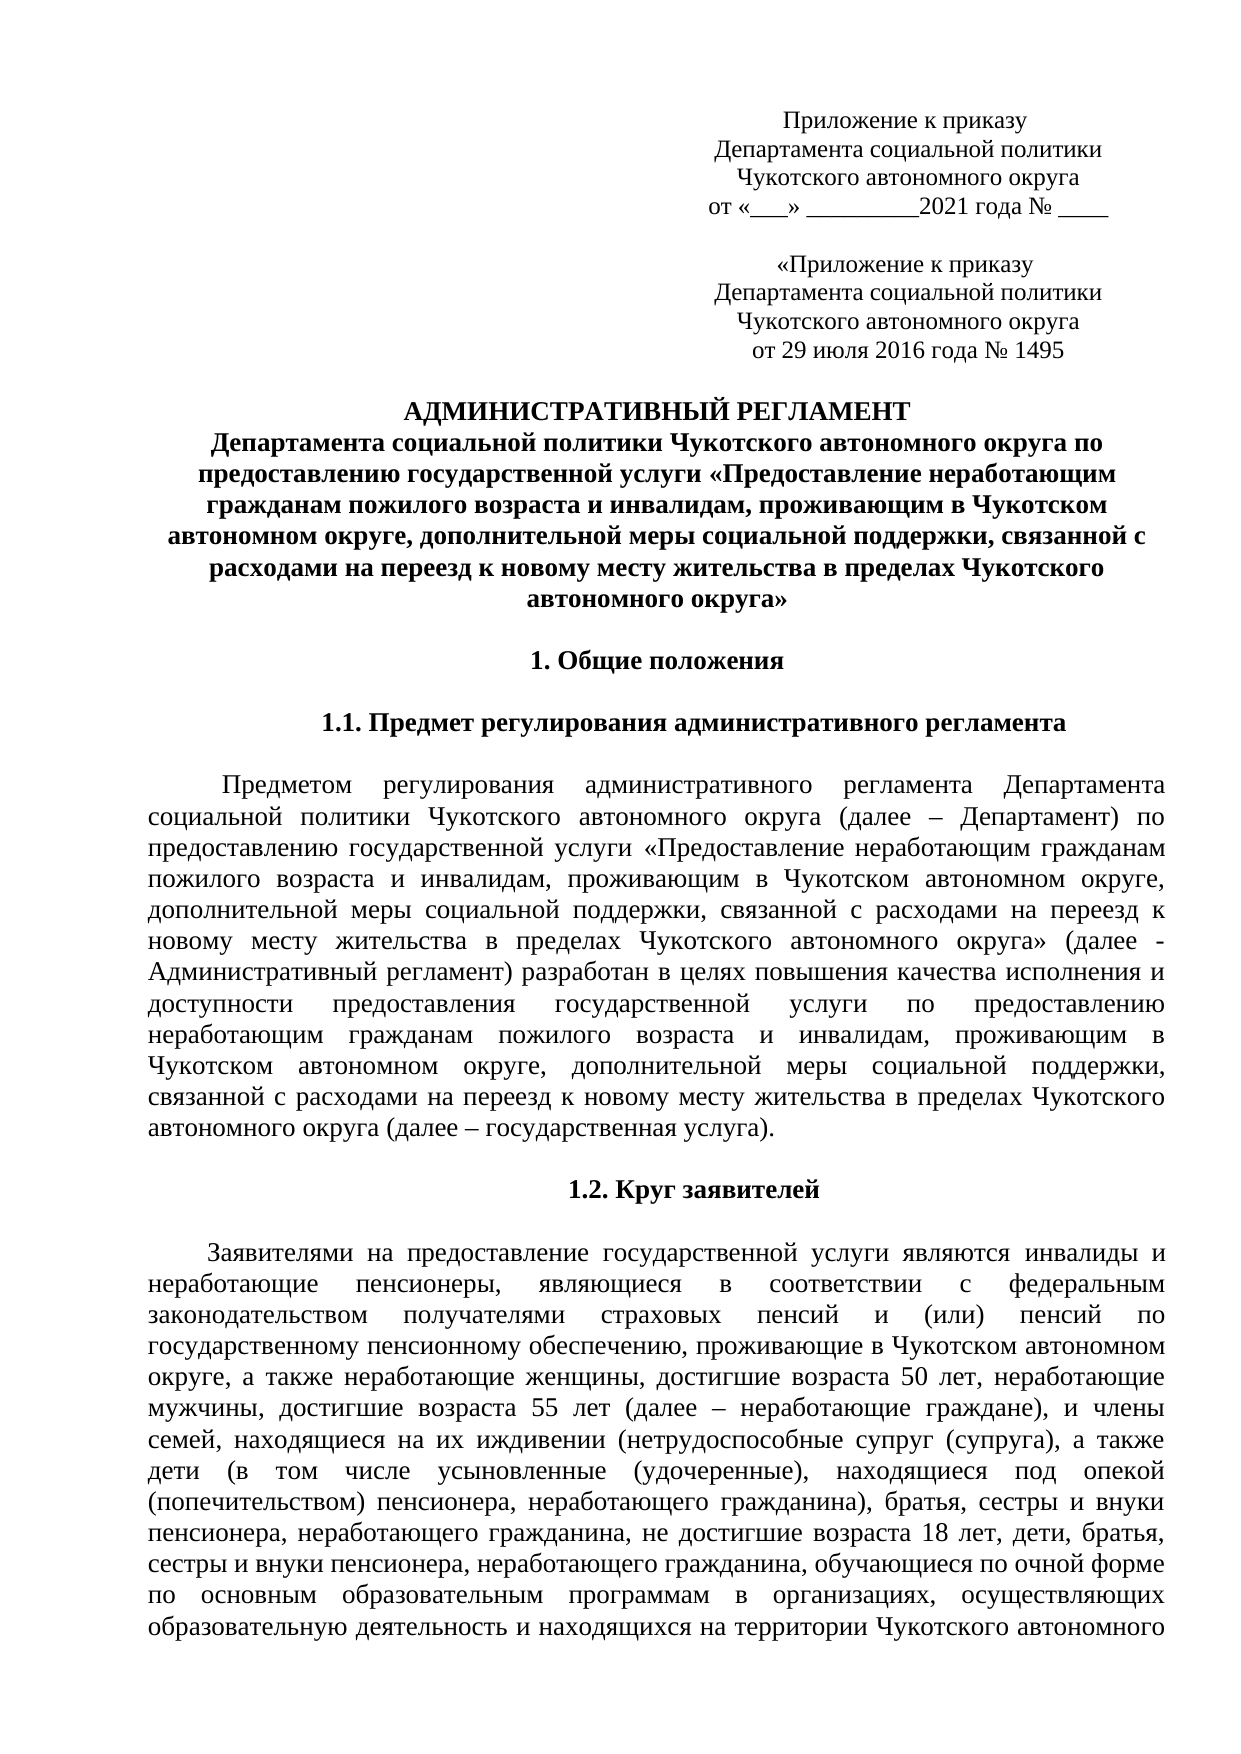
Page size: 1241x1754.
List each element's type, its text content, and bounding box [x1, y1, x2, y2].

text 1.2. Круг заявителей [148, 1173, 1166, 1205]
text Приложение к приказу Департамента социальной политики Чукотского автономного округа [650, 105, 1166, 191]
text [148, 1236, 1166, 1641]
text 1.1. Предмет регулирования административного регламента [148, 706, 1166, 737]
text от «___» _________2021 года № ____ [650, 191, 1166, 220]
text «Приложение к приказу Департамента социальной политики Чукотского автономного округа [650, 249, 1166, 335]
text АДМИНИСТРАТИВНЫЙ РЕГЛАМЕНТ Департамента социальной политики Чукотского автономного округа по предоставлению государственной услуги «Предоставление неработающим гражданам пожилого возраста и инвалидам, проживающим в Чукотском автономном округе, дополнительной меры социальной поддержки, связанной с расходами на переезд к новому месту жительства в пределах Чукотского автономного округа» [148, 395, 1166, 613]
text Предметом регулирования административного регламента Департамента социальной политики Чукотского автономного округа (далее – Департамент) по предоставлению государственной услуги «Предоставление неработающим гражданам пожилого возраста и инвалидам, проживающим в Чукотском автономном округе, дополнительной меры социальной поддержки, связанной с расходами на переезд к новому месту жительства в пределах Чукотского автономного округа» (далее - Административный регламент) разработан в целях повышения качества исполнения и доступности предоставления государственной услуги по предоставлению неработающим гражданам пожилого возраста и инвалидам, проживающим в Чукотском автономном округе, дополнительной меры социальной поддержки, связанной с расходами на переезд к новому месту жительства в пределах Чукотского автономного округа (далее – государственная услуга). [148, 769, 1166, 1142]
text 1. Общие положения [148, 644, 1166, 675]
text от 29 июля 2016 года № 1495 [650, 335, 1166, 364]
